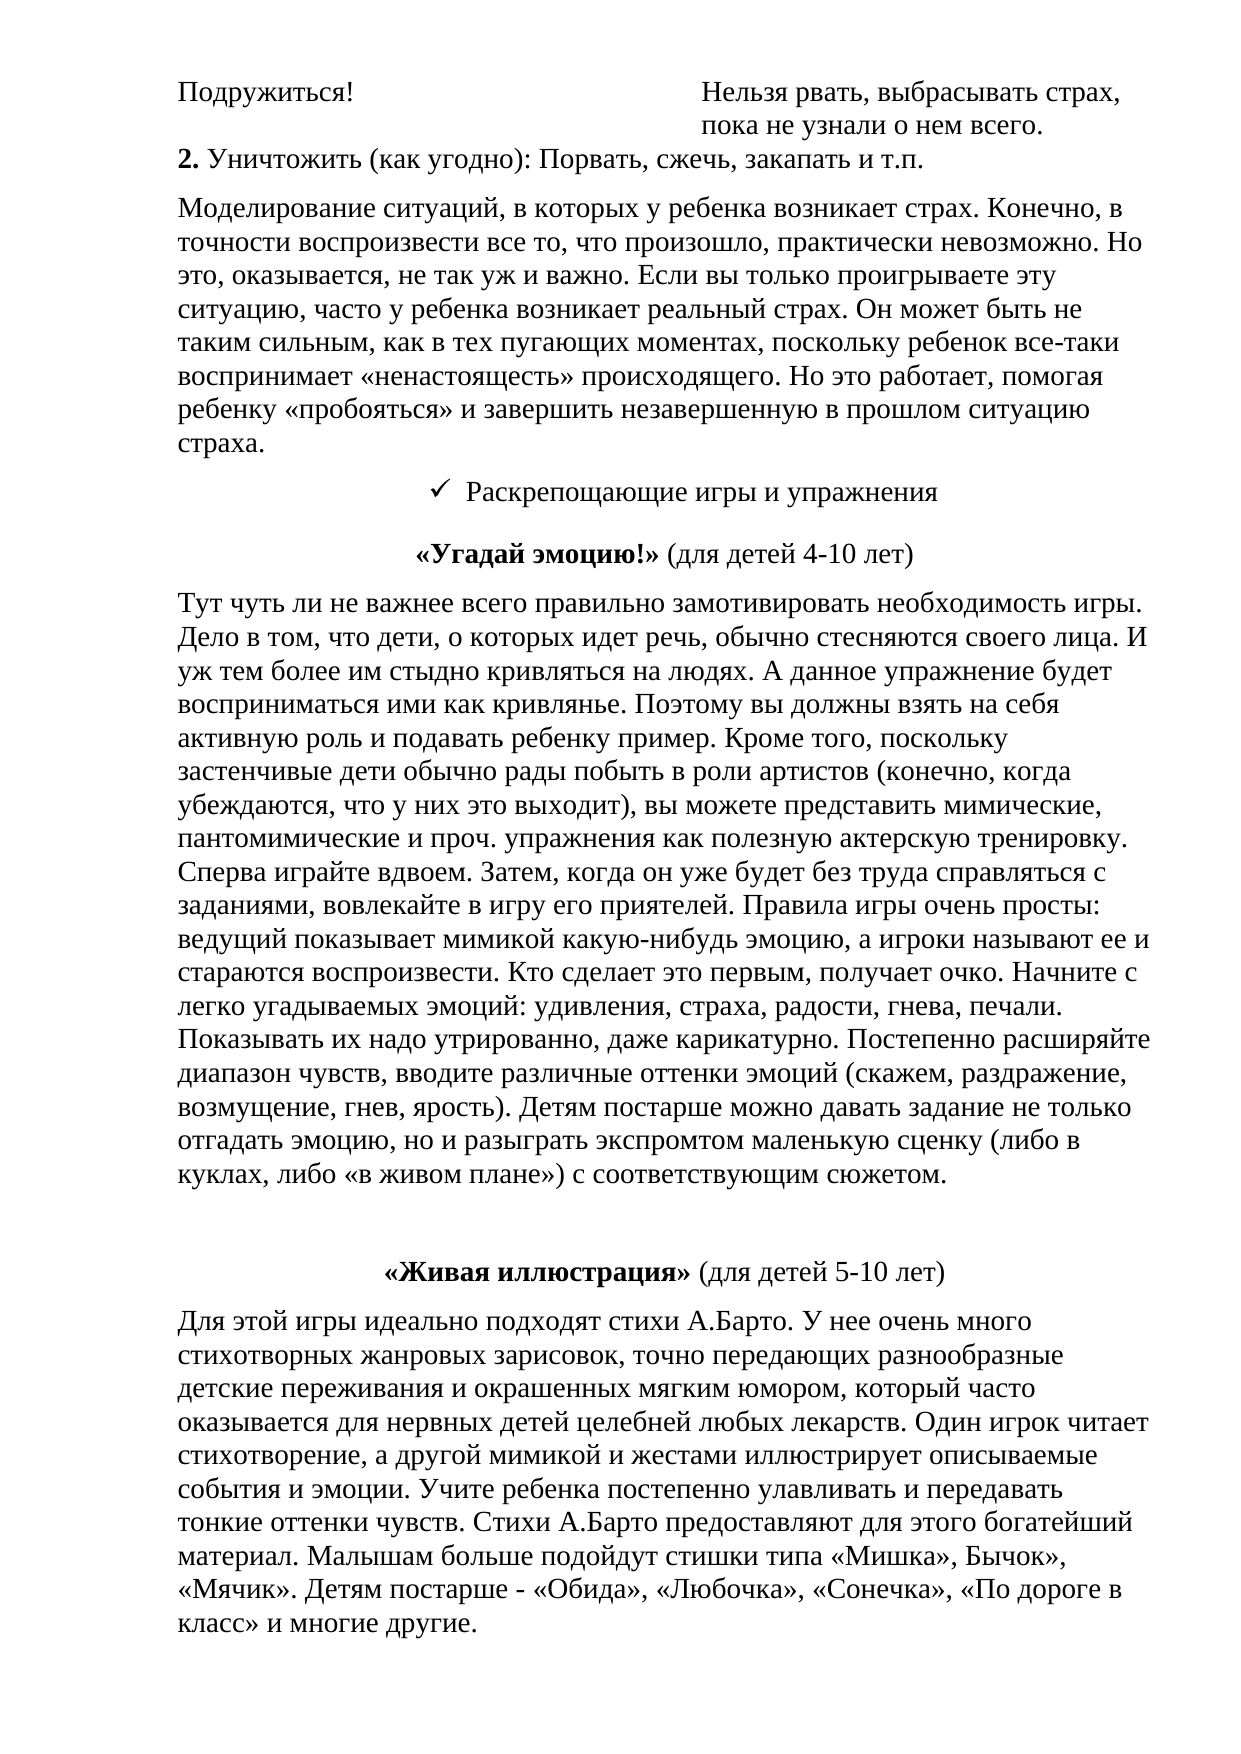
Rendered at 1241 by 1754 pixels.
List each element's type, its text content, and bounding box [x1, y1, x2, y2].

text «Угадай эмоцию!» (для детей 4-10 лет) [177, 536, 1152, 570]
text Для этой игры идеально подходят стихи А.Барто. У нее очень много стихотворных жанровых зарисовок, точно передающих разнообразные детские переживания и окрашенных мягким юмором, который часто оказывается для нервных детей целебней любых лекарств. Один игрок читает стихотворение, а другой мимикой и жестами иллюстрирует описываемые события и эмоции. Учите ребенка постепенно улавливать и передавать тонкие оттенки чувств. Стихи А.Барто предоставляют для этого богатейший материал. Малышам больше подойдут стишки типа «Мишка», Бычок», «Мячик». Детям постарше - «Обида», «Любочка», «Сонечка», «По дороге в класс» и многие другие. [177, 1303, 1152, 1639]
list Раскрепощающие игры и упражнения [215, 474, 1152, 508]
text Тут чуть ли не важнее всего правильно замотивировать необходимость игры. Дело в том, что дети, о которых идет речь, обычно стесняются своего лица. И уж тем более им стыдно кривляться на людях. А данное упражнение будет восприниматься ими как кривлянье. Поэтому вы должны взять на себя активную роль и подавать ребенку пример. Кроме того, поскольку застенчивые дети обычно рады побыть в роли артистов (конечно, когда убеждаются, что у них это выходит), вы можете представить мимические, пантомимические и проч. упражнения как полезную актерскую тренировку. Сперва играйте вдвоем. Затем, когда он уже будет без труда справляться с заданиями, вовлекайте в игру его приятелей. Правила игры очень просты: ведущий показывает мимикой какую-нибудь эмоцию, а игроки называют ее и стараются воспроизвести. Кто сделает это первым, получает очко. Начните с легко угадываемых эмоций: удивления, страха, радости, гнева, печали. Показывать их надо утрированно, даже карикатурно. Постепенно расширяйте диапазон чувств, вводите различные оттенки эмоций (скажем, раздражение, возмущение, гнев, ярость). Детям постарше можно давать задание не только отгадать эмоцию, но и разыграть экспромтом маленькую сценку (либо в куклах, либо «в живом плане») с соответствующим сюжетом. [177, 586, 1152, 1189]
text Моделирование ситуаций, в которых у ребенка возникает страх. Конечно, в точности воспроизвести все то, что произошло, практически невозможно. Но это, оказывается, не так уж и важно. Если вы только проигрываете эту ситуацию, часто у ребенка возникает реальный страх. Он может быть не таким сильным, как в тех пугающих моментах, поскольку ребенок все-таки воспринимает «ненастоящесть» происходящего. Но это работает, помогая ребенку «пробояться» и завершить незавершенную в прошлом ситуацию страха. [177, 190, 1152, 458]
text Нельзя рвать, выбрасывать страх, пока не узнали о нем всего. [701, 74, 1152, 141]
text Подружиться! [177, 74, 627, 107]
text 2. Уничтожить (как угодно): Порвать, сжечь, закапать и т.п. [177, 141, 1152, 174]
text «Живая иллюстрация» (для детей 5-10 лет) [177, 1254, 1152, 1288]
